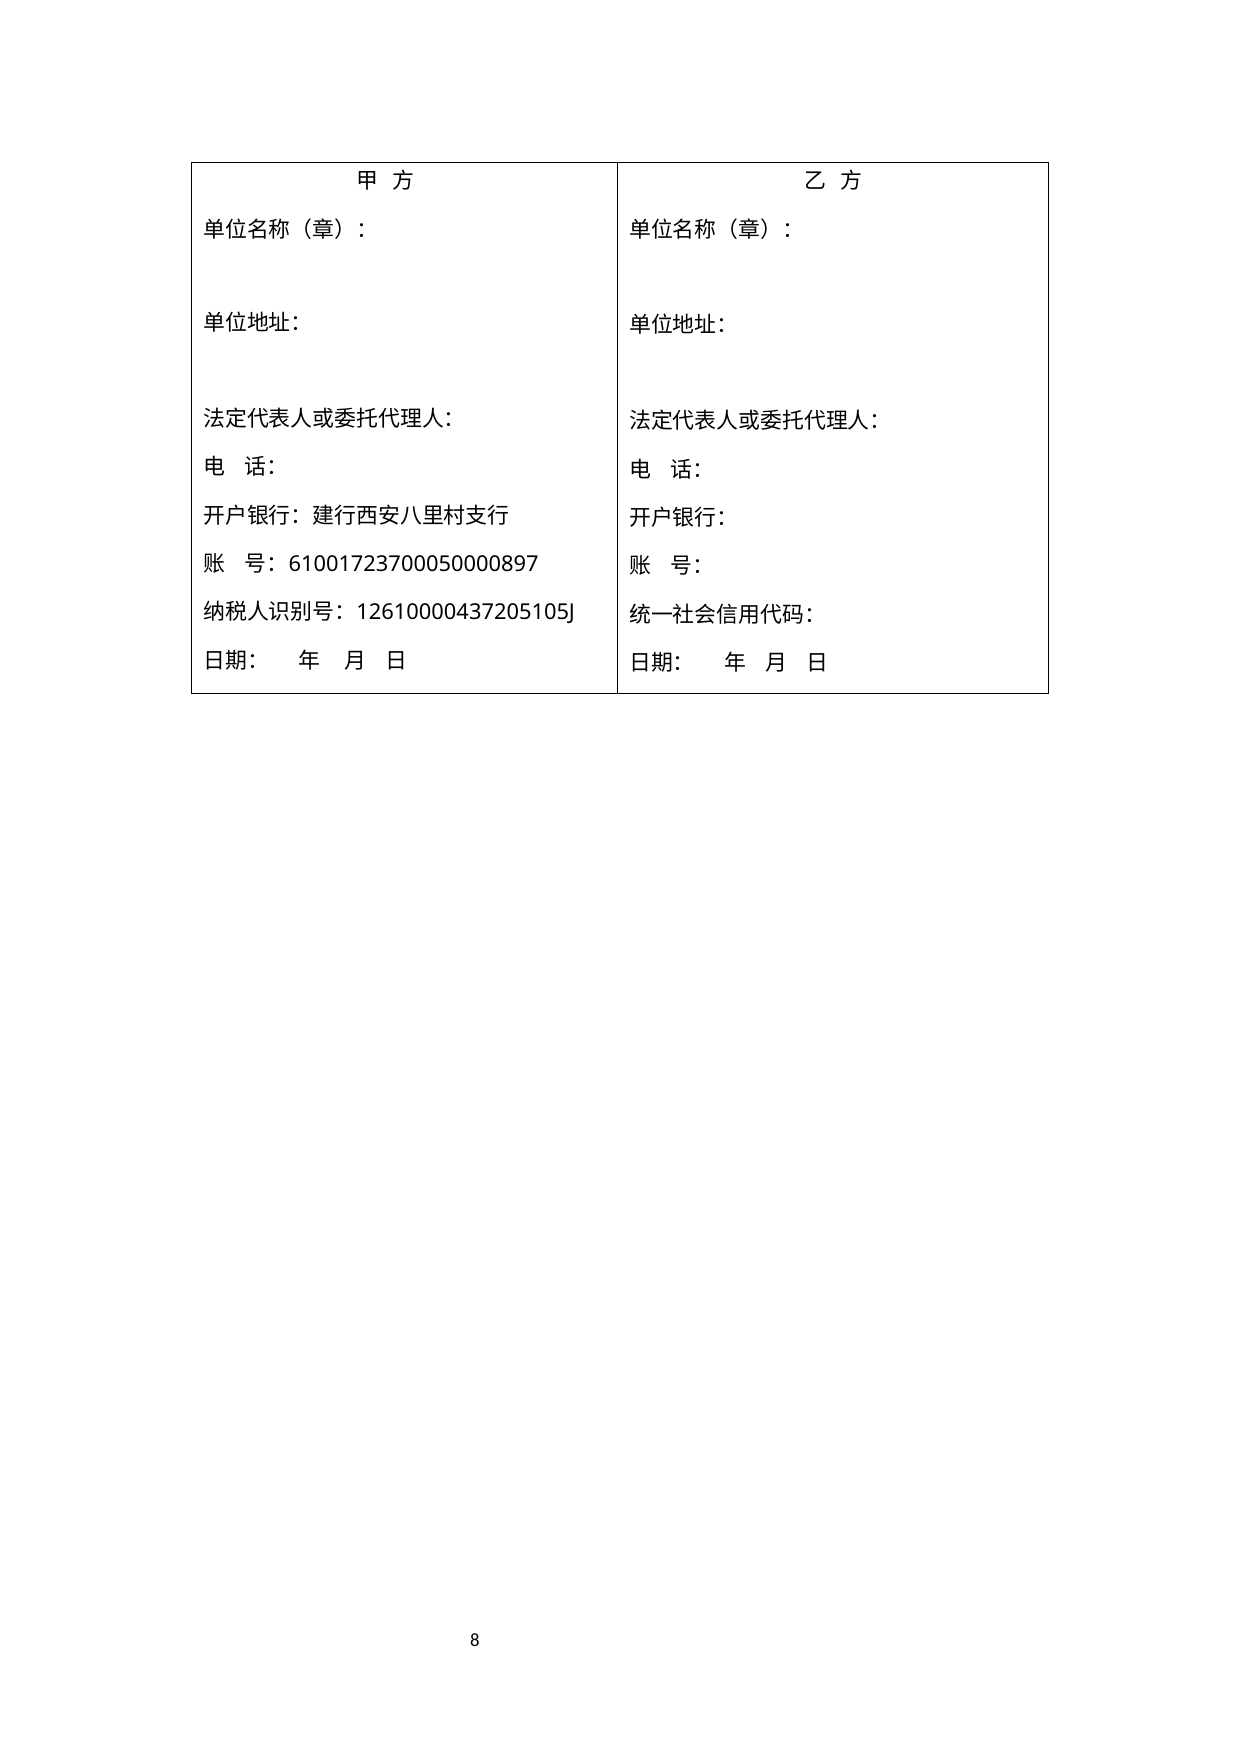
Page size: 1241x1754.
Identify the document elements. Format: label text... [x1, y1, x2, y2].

table_header 甲 方 单位名称（章）： 单位地址： 法定代表人或委托代理人： 电 话： 开户银行：建行西安八里村支行 账 号：61001723700050000897 纳税人识别号：12610000437205105J 日期： 年 月 日 [192, 163, 617, 693]
table_header 乙 方 单位名称（章）： 单位地址： 法定代表人或委托代理人： 电 话： 开户银行： 账 号： 统一社会信用代码： 日期： 年 月 日 [618, 163, 1048, 693]
